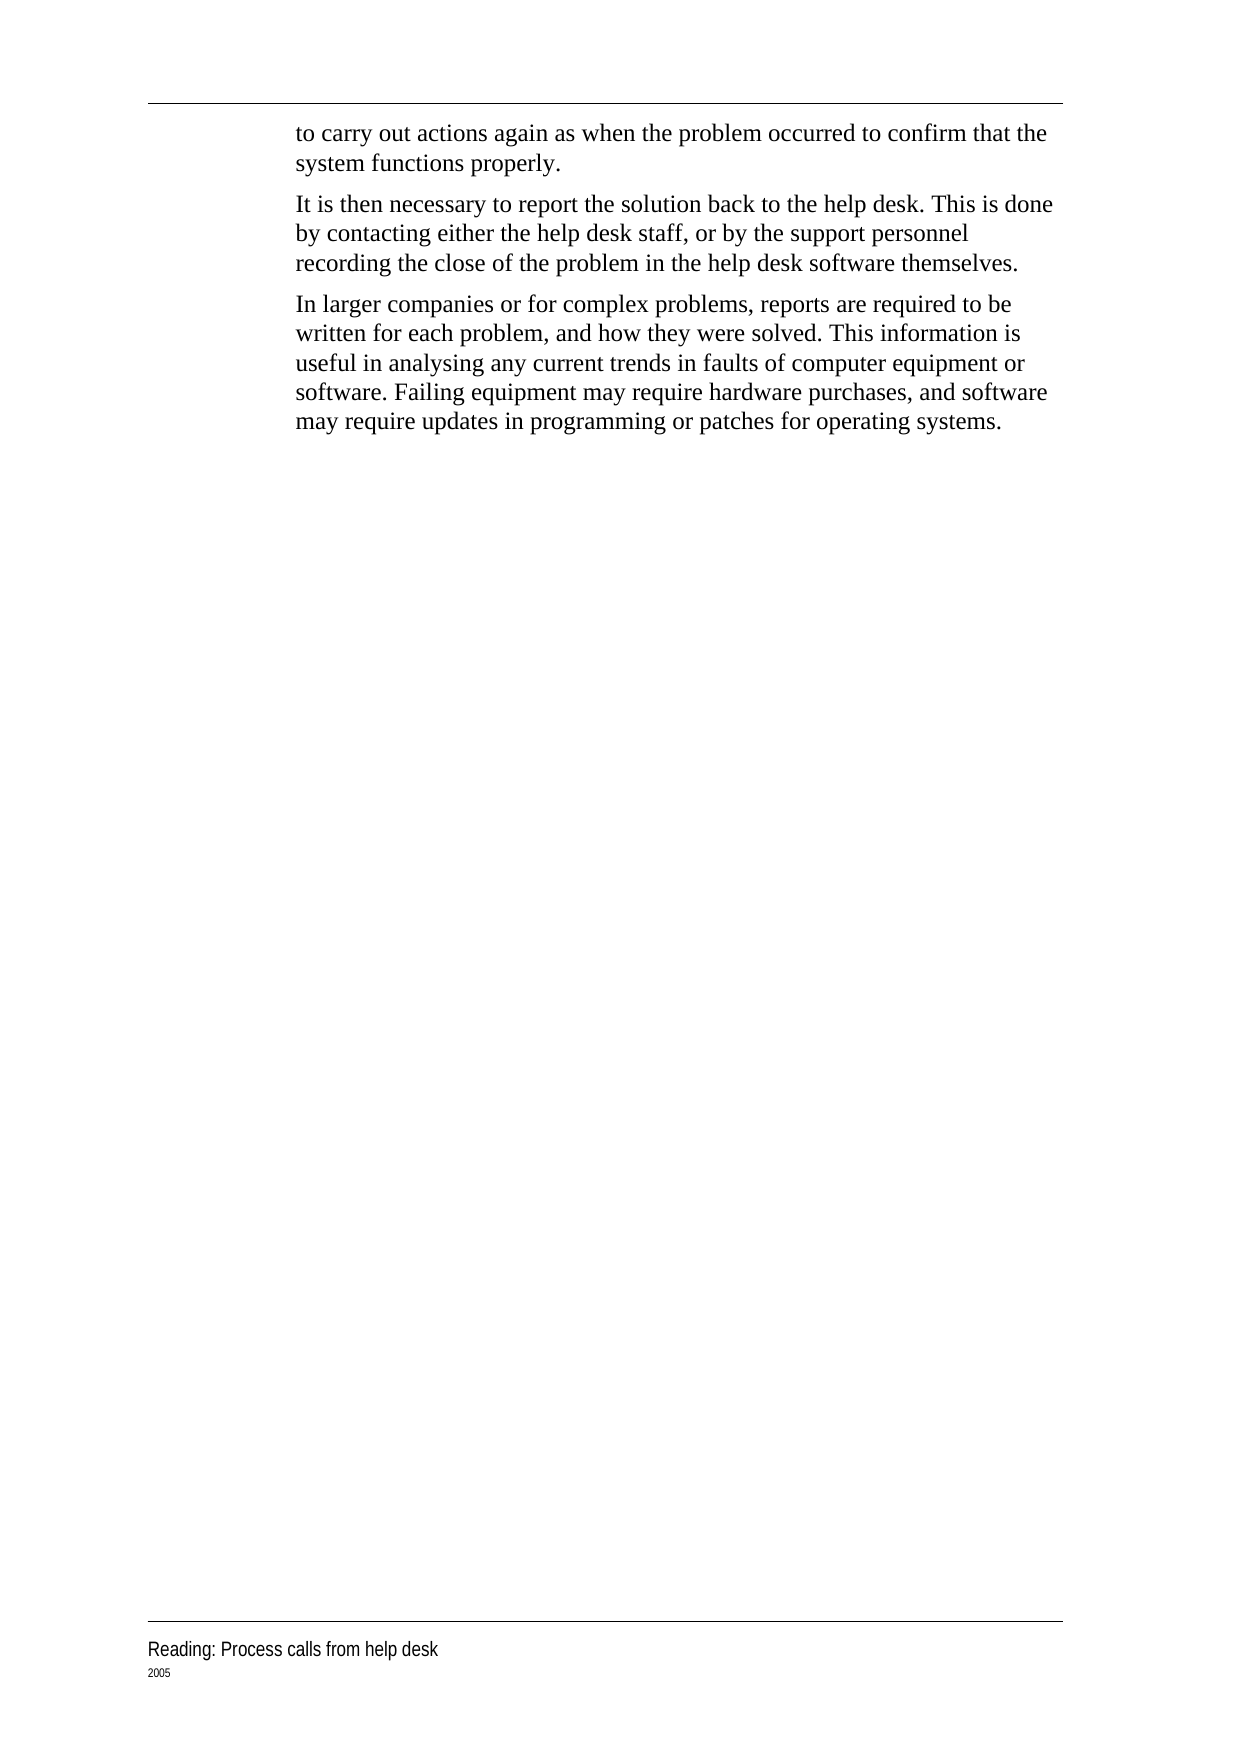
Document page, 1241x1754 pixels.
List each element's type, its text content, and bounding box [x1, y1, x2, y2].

text It is then necessary to report the solution back to the help desk. This is done by contacting either the help desk staff, or by the support personnel recording the close of the problem in the help desk software themselves. [295, 189, 1063, 276]
text In larger companies or for complex problems, reports are required to be written for each problem, and how they were solved. This information is useful in analysing any current trends in faults of computer equipment or software. Failing equipment may require hardware purchases, and software may require updates in programming or patches for operating systems. [295, 289, 1063, 435]
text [295, 118, 1063, 176]
